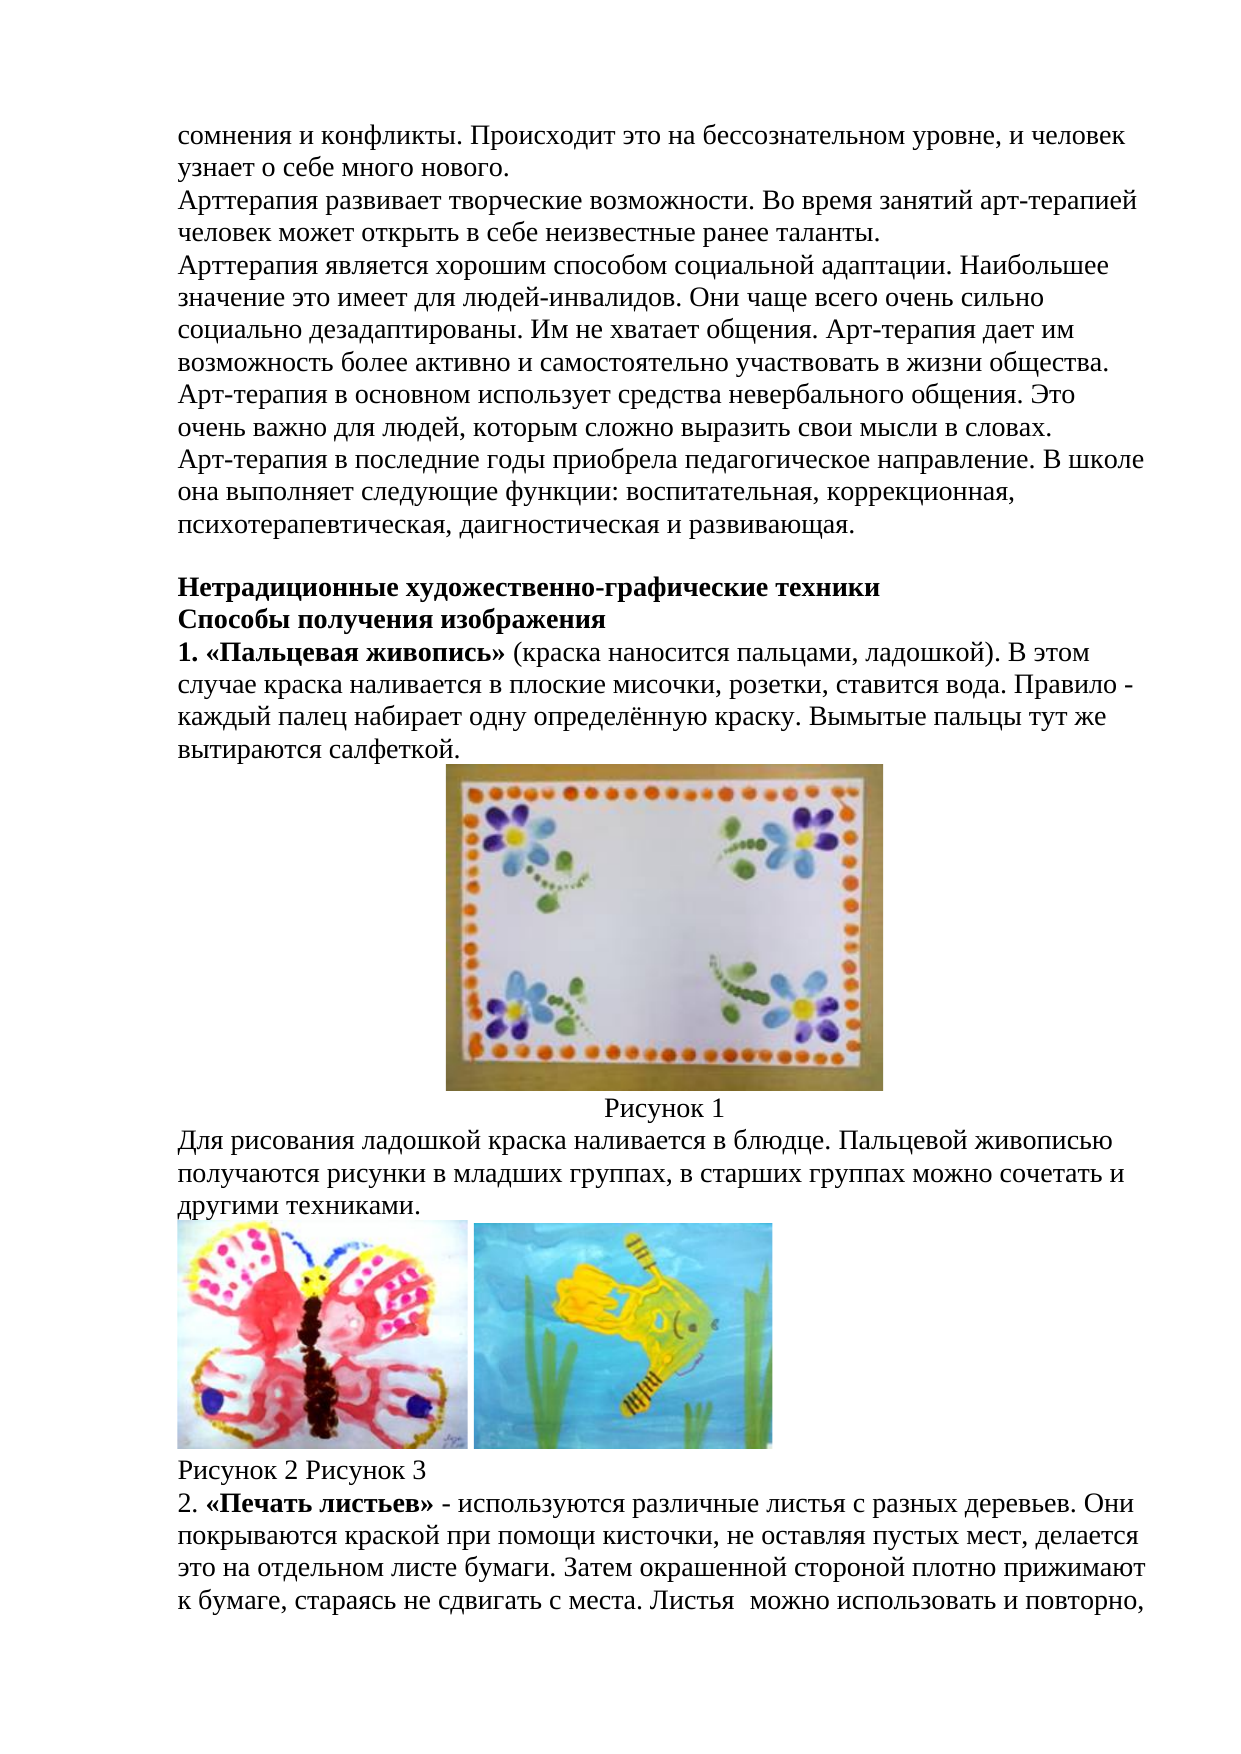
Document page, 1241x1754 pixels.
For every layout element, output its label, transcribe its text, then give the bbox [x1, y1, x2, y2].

picture [445, 764, 884, 1091]
text Рисунок 1 [177, 1091, 1152, 1123]
text Арттерапия является хорошим способом социальной адаптации. Наибольшее значение это имеет для людей-инвалидов. Они чаще всего очень сильно социально дезадаптированы. Им не хватает общения. Арт-терапия дает им возможность более активно и самостоятельно участвовать в жизни общества. [177, 248, 1152, 377]
text Нетрадиционные художественно-графические техники [177, 570, 1152, 602]
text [177, 118, 1152, 183]
picture [473, 1223, 773, 1449]
text Арт-терапия в последние годы приобрела педагогическое направление. В школе она выполняет следующие функции: воспитательная, коррекционная, психотерапевтическая, даигностическая и развивающая. [177, 442, 1152, 539]
text Способы получения изображения [177, 602, 1152, 635]
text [177, 1486, 1152, 1615]
picture [177, 1220, 468, 1449]
text 1. «Пальцевая живопись» (краска наносится пальцами, ладошкой). В этом случае краска наливается в плоские мисочки, розетки, ставится вода. Правило - каждый палец набирает одну определённую краску. Вымытые пальцы тут же вытираются салфеткой. [177, 635, 1152, 764]
text Арттерапия развивает творческие возможности. Во время занятий арт-терапией человек может открыть в себе неизвестные ранее таланты. [177, 183, 1152, 248]
text Арт-терапия в основном использует средства невербального общения. Это очень важно для людей, которым сложно выразить свои мысли в словах. [177, 377, 1152, 442]
text Для рисования ладошкой краска наливается в блюдце. Пальцевой живописью получаются рисунки в младших группах, в старших группах можно сочетать и другими техниками. [177, 1123, 1152, 1220]
